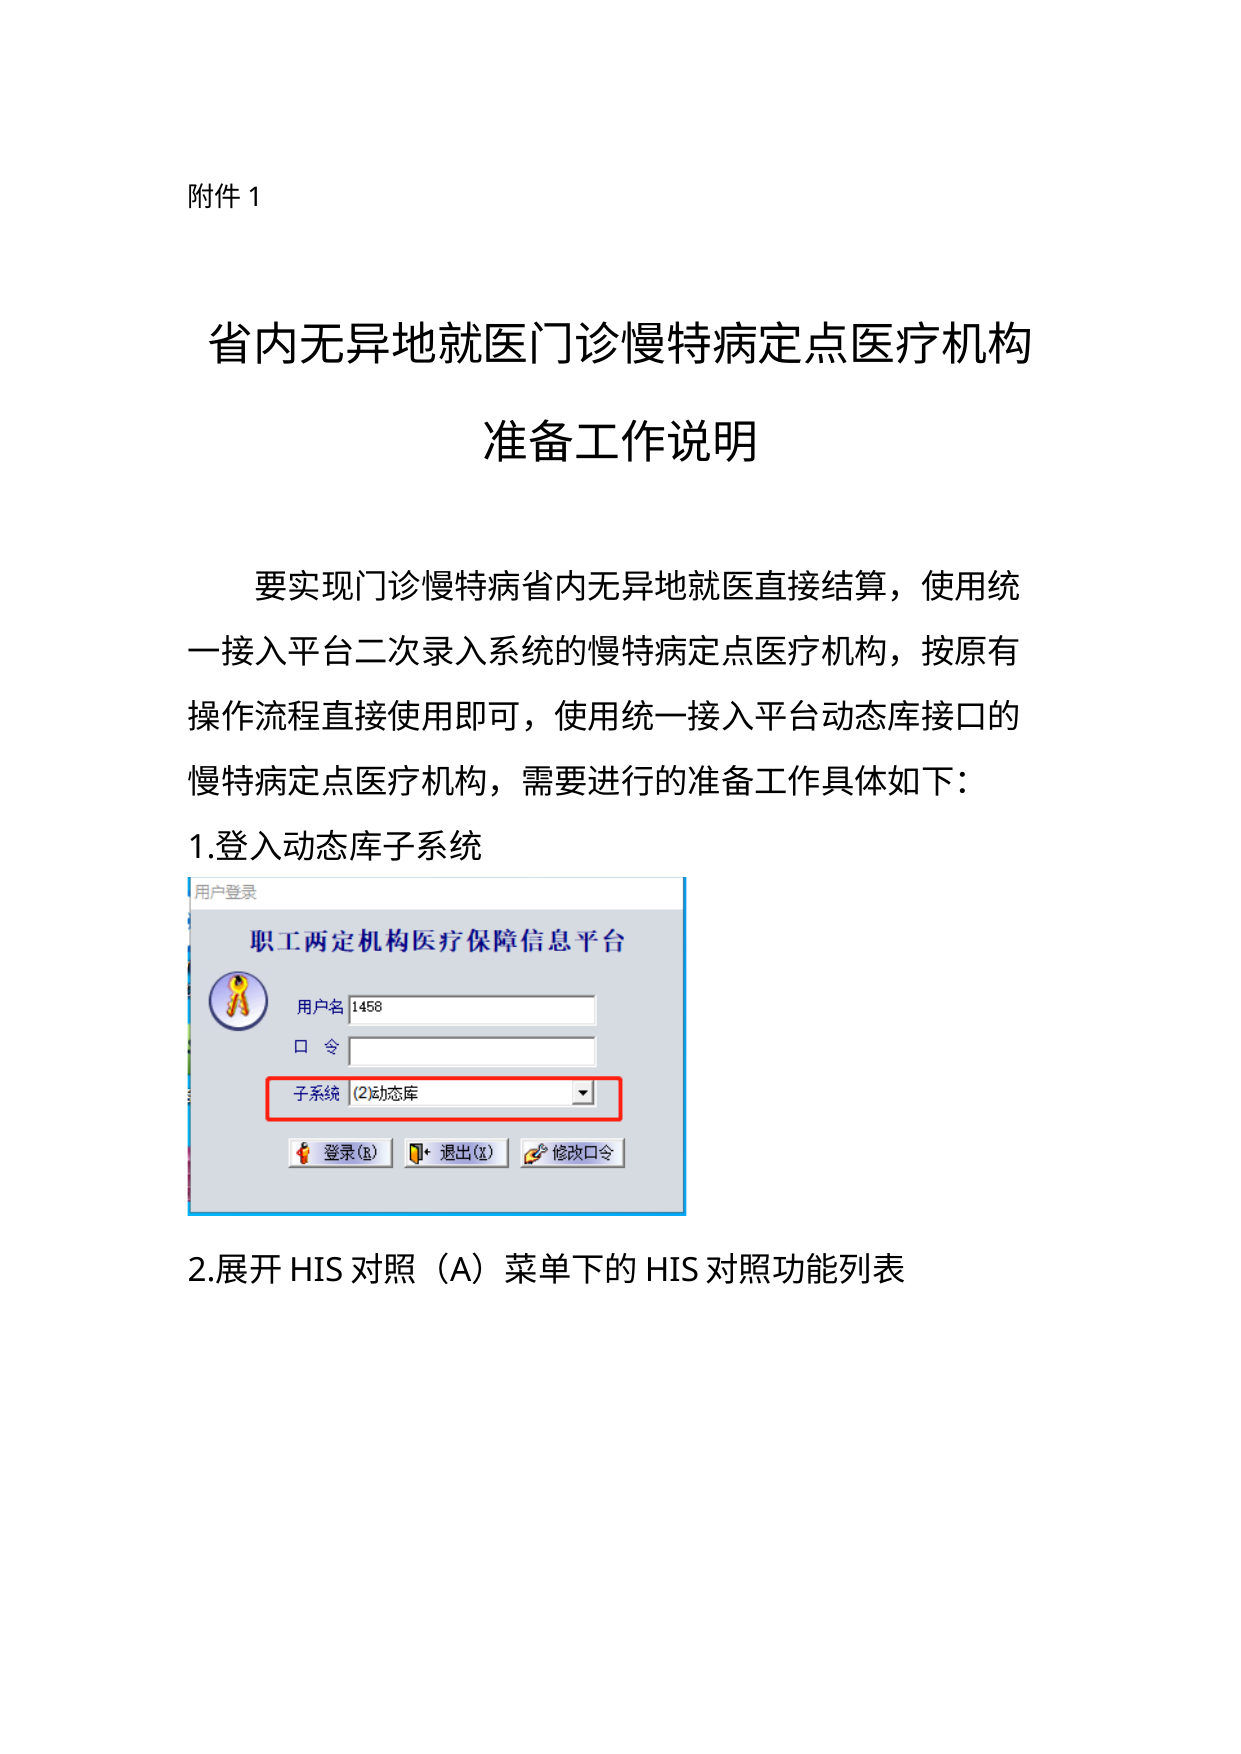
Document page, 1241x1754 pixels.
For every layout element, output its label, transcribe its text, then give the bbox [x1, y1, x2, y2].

text 要实现门诊慢特病省内无异地就医直接结算，使用统一接入平台二次录入系统的慢特病定点医疗机构，按原有操作流程直接使用即可，使用统一接入平台动态库接口的慢特病定点医疗机构，需要进行的准备工作具体如下： [187, 552, 1053, 812]
text 1.登入动态库子系统 [187, 812, 1053, 877]
text 省内无异地就医门诊慢特病定点医疗机构准备工作说明 [187, 292, 1053, 487]
text 附件1 [187, 162, 1053, 227]
text 2.展开HIS对照（A）菜单下的HIS对照功能列表 [187, 1234, 1053, 1299]
picture [187, 877, 687, 1212]
